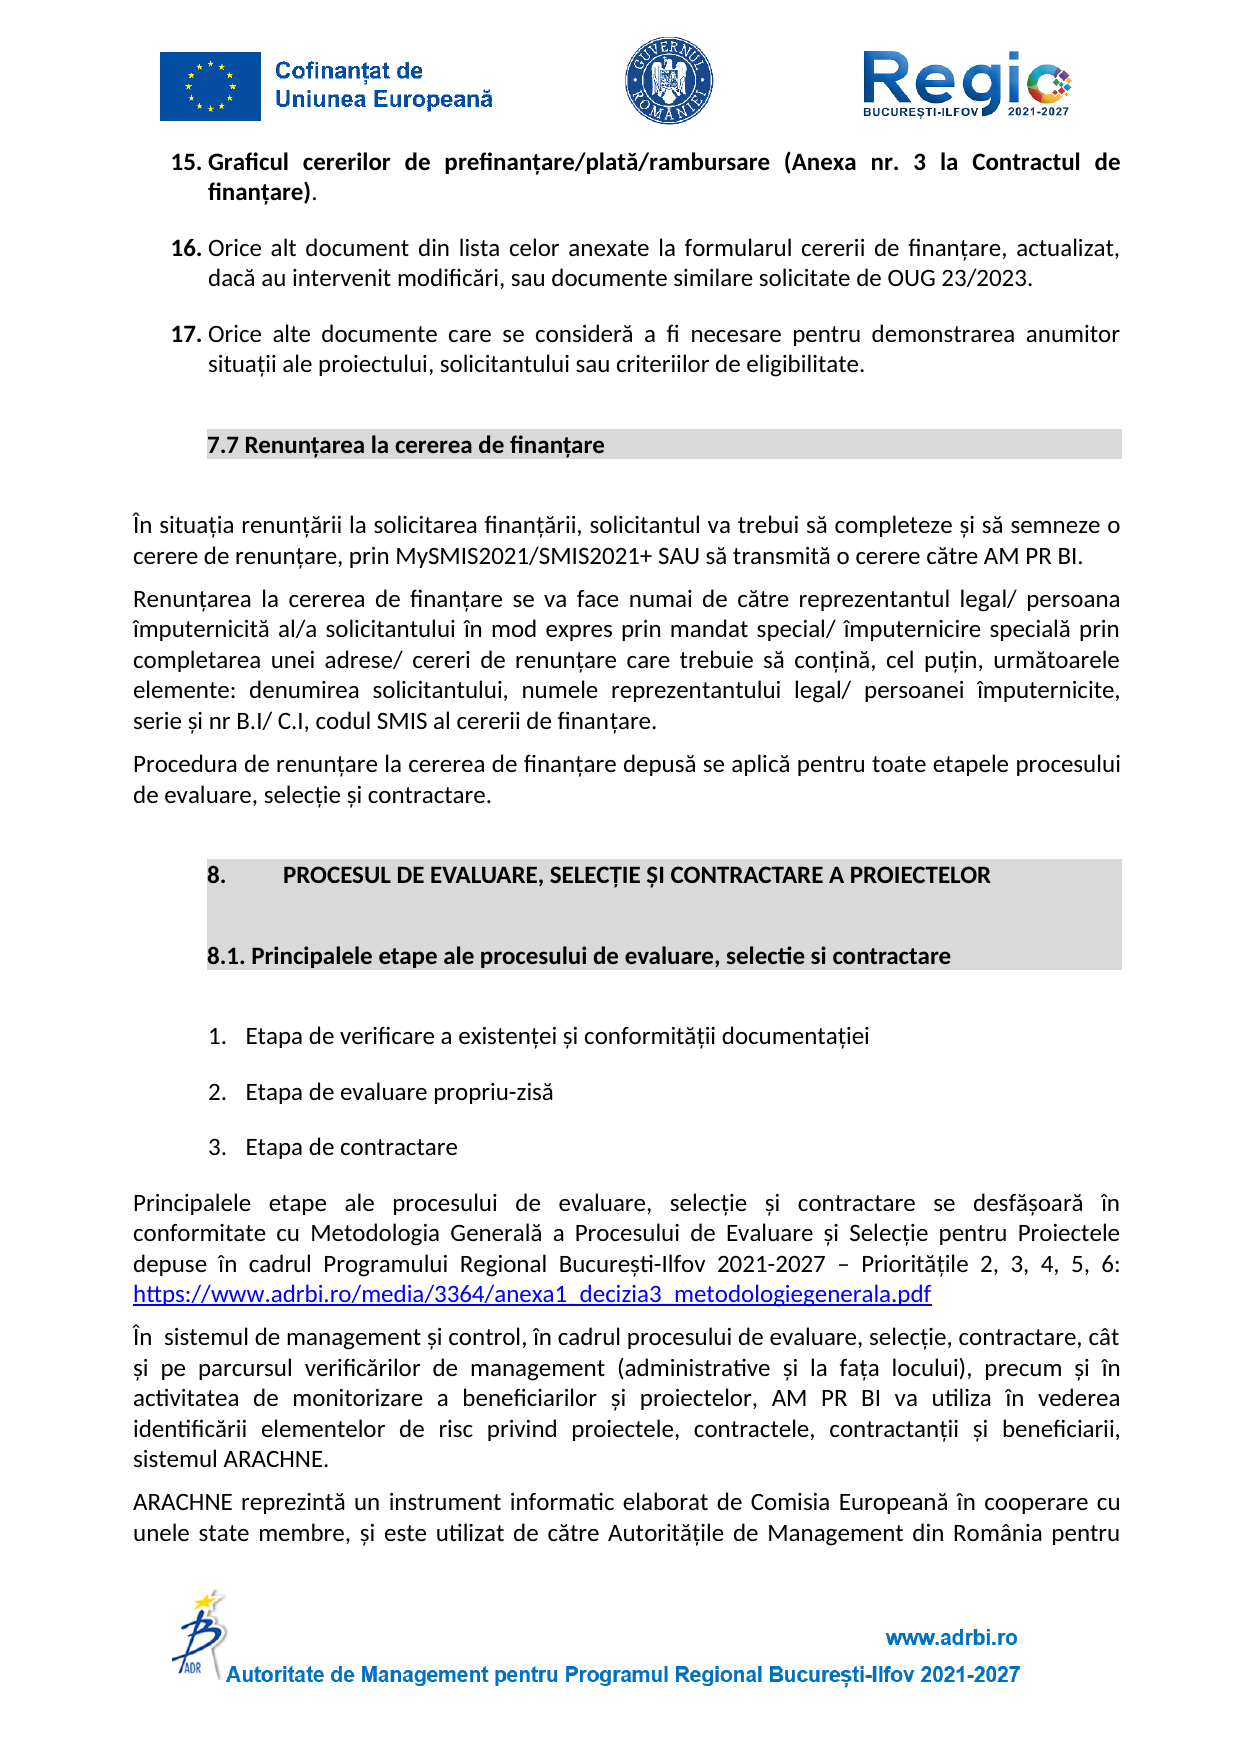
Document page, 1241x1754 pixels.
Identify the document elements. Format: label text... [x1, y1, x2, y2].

list Orice alt document din lista celor anexate la formularul cererii de finanțare, actualizat, dacă au intervenit modificări, sau documente similare solicitate de OUG 23/2023. [170, 232, 1122, 293]
text Renunțarea la cererea de finanțare se va face numai de către reprezentantul legal/ persoana împuternicită al/a solicitantului în mod expres prin mandat special/ împuternicire specială prin completarea unei adrese/ cereri de renunțare care trebuie să conțină, cel puțin, următoarele elemente: denumirea solicitantului, numele reprezentantului legal/ persoanei împuternicite, serie și nr B.I/ C.I, codul SMIS al cererii de finanţare. [133, 583, 1122, 736]
text Procedura de renunțare la cererea de finanțare depusă se aplică pentru toate etapele procesului de evaluare, selecție și contractare. [133, 748, 1122, 809]
list Graficul cererilor de prefinanțare/plată/rambursare (Anexa nr. 3 la Contractul de finanțare). [170, 146, 1122, 207]
list Etapa de verificare a existenței și conformității documentației [208, 1020, 1122, 1051]
list Etapa de contractare [208, 1131, 1122, 1162]
list Etapa de evaluare propriu-zisă [208, 1076, 1122, 1106]
text În situaţia renunțării la solicitarea finanțării, solicitantul va trebui să completeze și să semneze o cerere de renunțare, prin MySMIS2021/SMIS2021+ SAU să transmită o cerere către AM PR BI. [133, 509, 1122, 571]
subtitle 8. PROCESUL DE EVALUARE, SELECȚIE ȘI CONTRACTARE A PROIECTELOR [207, 859, 1122, 890]
text Principalele etape ale procesului de evaluare, selecție și contractare se desfășoară în conformitate cu Metodologia Generală a Procesului de Evaluare și Selecție pentru Proiectele depuse în cadrul Programului Regional București-Ilfov 2021-2027 – Prioritățile 2, 3, 4, 5, 6: https://www.adrbi.ro/media/3364/anexa1_decizia3_metodologiegenerala.pdf [133, 1187, 1122, 1309]
subtitle 8.1. Principalele etape ale procesului de evaluare, selectie si contractare [207, 940, 1122, 970]
text În sistemul de management și control, în cadrul procesului de evaluare, selecție, contractare, cât și pe parcursul verificărilor de management (administrative și la fața locului), precum și în activitatea de monitorizare a beneficiarilor și proiectelor, AM PR BI va utiliza în vederea identificării elementelor de risc privind proiectele, contractele, contractanții și beneficiarii, sistemul ARACHNE. [133, 1321, 1122, 1474]
picture [155, 35, 1101, 125]
list Orice alte documente care se consideră a fi necesare pentru demonstrarea anumitor situații ale proiectului, solicitantului sau criteriilor de eligibilitate. [170, 318, 1122, 379]
subtitle 7.7 Renunțarea la cererea de finanțare [207, 429, 1122, 459]
picture [132, 1587, 1060, 1699]
